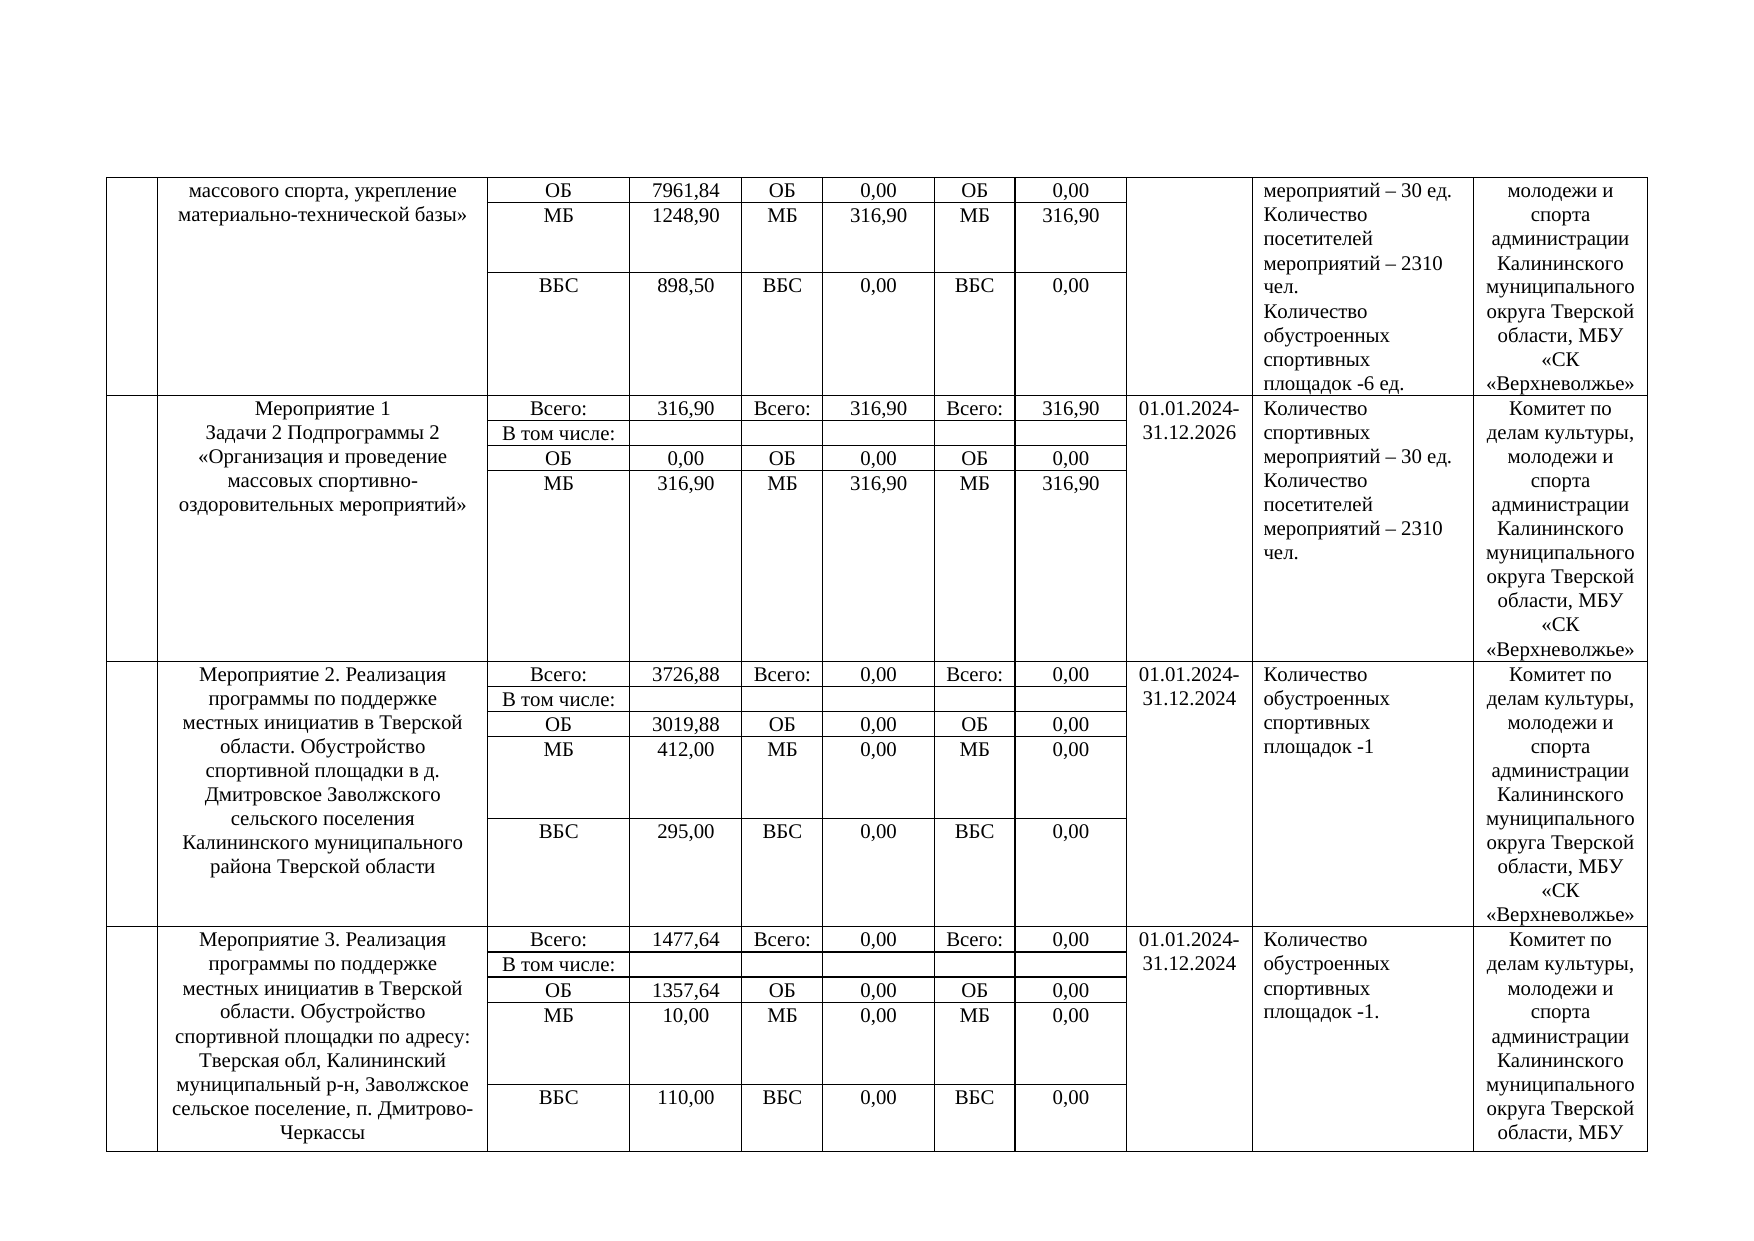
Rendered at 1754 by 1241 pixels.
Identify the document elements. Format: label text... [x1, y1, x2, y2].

table_cell [107, 662, 157, 926]
table_cell МБ [935, 1003, 1014, 1084]
table_cell 316,90 [1016, 203, 1126, 272]
table_cell 3726,88 [630, 662, 741, 686]
table_cell 1477,64 [630, 927, 741, 951]
table_cell 110,00 [630, 1085, 741, 1151]
table_cell Всего: [488, 396, 629, 420]
table_cell 0,00 [1016, 178, 1126, 202]
table_cell 316,90 [630, 471, 741, 661]
table_cell [823, 687, 934, 711]
table_cell ВБС [742, 819, 822, 926]
table_cell Всего: [742, 927, 822, 951]
table_cell В том числе: [488, 953, 629, 976]
table_cell ОБ [742, 978, 822, 1002]
table_cell МБ [742, 1003, 822, 1084]
table_cell 0,00 [823, 712, 934, 736]
table_cell 295,00 [630, 819, 741, 926]
table_cell ОБ [935, 446, 1014, 470]
table_cell 0,00 [823, 1085, 934, 1151]
table_cell ВБС [488, 819, 629, 926]
table_cell [935, 421, 1014, 445]
table_cell 0,00 [823, 1003, 934, 1084]
table_cell МБ [488, 471, 629, 661]
table_cell МБ [742, 471, 822, 661]
table_cell 316,90 [1016, 471, 1126, 661]
table_cell Всего: [488, 927, 629, 951]
table_cell Мероприятие 3. Реализация программы по поддержке местных инициатив в Тверской области. Обустройство спортивной площадки по адресу: Тверская обл, Калининский муниципальный р-н, Заволжское сельское поселение, п. Дмитрово-Черкассы [158, 927, 487, 1151]
table_cell [823, 953, 934, 976]
table_cell Количество спортивных мероприятий – 30 ед. Количество посетителей мероприятий – 2310 чел. [1253, 396, 1473, 661]
table_cell 0,00 [1016, 662, 1126, 686]
table_cell 0,00 [823, 178, 934, 202]
table_cell 01.01.2024-31.12.2024 [1127, 662, 1252, 926]
table_cell ОБ [935, 978, 1014, 1002]
table_cell В том числе: [488, 421, 629, 445]
table_cell ОБ [742, 178, 822, 202]
table_cell 0,00 [1016, 446, 1126, 470]
table_cell 316,90 [823, 396, 934, 420]
table_cell Комитет по делам культуры, молодежи и спорта администрации Калининского муниципального округа Тверской области, МБУ «СК «Верхневолжье» [1474, 396, 1647, 661]
table_cell Всего: [488, 662, 629, 686]
table_cell 0,00 [823, 273, 934, 395]
table_cell ОБ [488, 446, 629, 470]
table_cell ВБС [935, 819, 1014, 926]
table_cell [935, 687, 1014, 711]
table_cell ВБС [488, 273, 629, 395]
table_cell 0,00 [1016, 978, 1126, 1002]
table_cell ОБ [488, 978, 629, 1002]
table_cell 7961,84 [630, 178, 741, 202]
table_cell ВБС [488, 1085, 629, 1151]
table_cell МБ [742, 203, 822, 272]
table_cell Мероприятие 1 Задачи 2 Подпрограммы 2 «Организация и проведение массовых спортивно-оздоровительных мероприятий» [158, 396, 487, 661]
table_cell [823, 421, 934, 445]
table_cell 316,90 [630, 396, 741, 420]
table_cell [742, 687, 822, 711]
table_cell Всего: [935, 396, 1014, 420]
table_cell [630, 953, 741, 976]
table_cell 0,00 [630, 446, 741, 470]
table_cell 01.01.2024-31.12.2026 [1127, 396, 1252, 661]
table_cell ОБ [488, 178, 629, 202]
table_cell 1248,90 [630, 203, 741, 272]
table_cell [935, 953, 1014, 976]
table_cell 0,00 [823, 662, 934, 686]
table_cell ОБ [935, 712, 1014, 736]
table_cell Комитет по делам культуры, молодежи и спорта администрации Калининского муниципального округа Тверской области, МБУ «СК «Верхневолжье» [1474, 662, 1647, 926]
table_cell ОБ [488, 712, 629, 736]
table_cell 316,90 [823, 471, 934, 661]
table_cell Количество обустроенных спортивных площадок -1 [1253, 662, 1473, 926]
table_cell [630, 421, 741, 445]
table_cell ВБС [742, 273, 822, 395]
table_cell 0,00 [823, 927, 934, 951]
table_cell [1016, 421, 1126, 445]
table_cell ВБС [935, 273, 1014, 395]
table_cell [107, 927, 157, 1151]
table_cell 0,00 [823, 978, 934, 1002]
table_cell 10,00 [630, 1003, 741, 1084]
table_cell [1016, 687, 1126, 711]
table_cell 0,00 [1016, 927, 1126, 951]
table_cell МБ [935, 471, 1014, 661]
table_cell 0,00 [1016, 1003, 1126, 1084]
table_cell 0,00 [1016, 712, 1126, 736]
table_cell 898,50 [630, 273, 741, 395]
table_cell ОБ [742, 446, 822, 470]
table_cell [742, 953, 822, 976]
table_cell В том числе: [488, 687, 629, 711]
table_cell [1474, 927, 1647, 1151]
table_cell МБ [488, 1003, 629, 1084]
table_cell 0,00 [1016, 737, 1126, 818]
table_cell 412,00 [630, 737, 741, 818]
table_cell [742, 421, 822, 445]
table_cell МБ [935, 737, 1014, 818]
table_cell Всего: [742, 662, 822, 686]
table_cell ВБС [935, 1085, 1014, 1151]
table_cell [1016, 953, 1126, 976]
table_cell Всего: [935, 927, 1014, 951]
table_cell 0,00 [1016, 819, 1126, 926]
table_cell Мероприятие 2. Реализация программы по поддержке местных инициатив в Тверской области. Обустройство спортивной площадки в д. Дмитровское Заволжского сельского поселения Калининского муниципального района Тверской области [158, 662, 487, 926]
table_cell ВБС [742, 1085, 822, 1151]
table_cell 0,00 [823, 737, 934, 818]
table_cell ОБ [935, 178, 1014, 202]
table_cell МБ [935, 203, 1014, 272]
table_cell МБ [742, 737, 822, 818]
table_cell 316,90 [823, 203, 934, 272]
table_cell 0,00 [823, 819, 934, 926]
table_cell 3019,88 [630, 712, 741, 736]
table_cell 0,00 [1016, 273, 1126, 395]
table_cell Всего: [935, 662, 1014, 686]
table_cell [107, 396, 157, 661]
table_cell 0,00 [1016, 1085, 1126, 1151]
table_cell 01.01.2024-31.12.2024 [1127, 927, 1252, 1151]
table_cell [630, 687, 741, 711]
table_cell Количество обустроенных спортивных площадок -1. [1253, 927, 1473, 1151]
table_cell МБ [488, 737, 629, 818]
table_cell 0,00 [823, 446, 934, 470]
table_cell 1357,64 [630, 978, 741, 1002]
table_cell ОБ [742, 712, 822, 736]
table_cell Всего: [742, 396, 822, 420]
table_cell 316,90 [1016, 396, 1126, 420]
table_cell МБ [488, 203, 629, 272]
